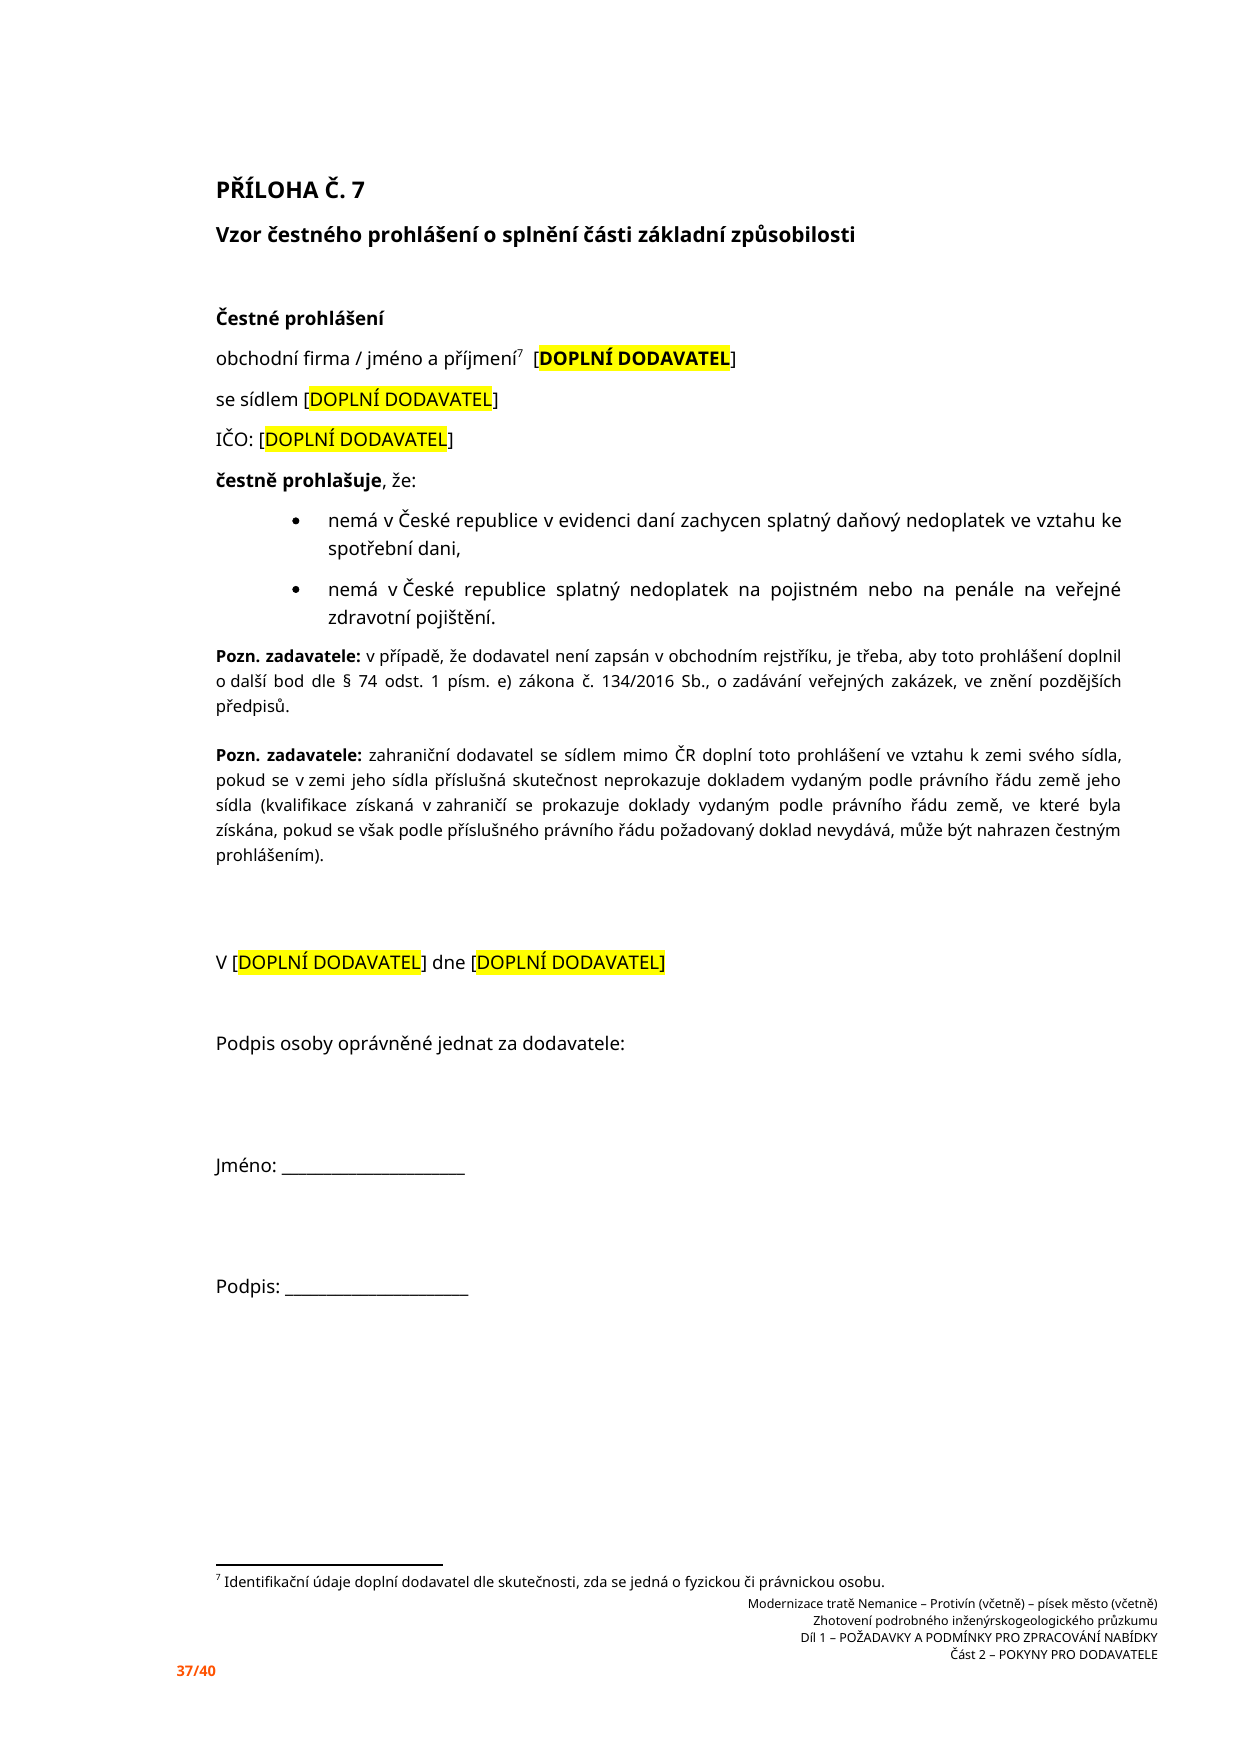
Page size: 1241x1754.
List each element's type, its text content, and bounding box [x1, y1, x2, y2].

text Jméno: ______________________ [216, 1152, 1122, 1178]
text Pozn. zadavatele: zahraniční dodavatel se sídlem mimo ČR doplní toto prohlášení ve vztahu k zemi svého sídla, pokud se v zemi jeho sídla příslušná skutečnost neprokazuje dokladem vydaným podle právního řádu země jeho sídla (kvalifikace získaná v zahraničí se prokazuje doklady vydaným podle právního řádu země, ve které byla získána, pokud se však podle příslušného právního řádu požadovaný doklad nevydává, může být nahrazen čestným prohlášením). [216, 744, 1122, 866]
text obchodní firma / jméno a příjmení [DOPLNÍ DODAVATEL] [216, 345, 539, 371]
text V [DOPLNÍ DODAVATEL] dne [DOPLNÍ DODAVATEL] [216, 949, 1122, 975]
text Pozn. zadavatele: v případě, že dodavatel není zapsán v obchodním rejstříku, je třeba, aby toto prohlášení doplnil o další bod dle § 74 odst. 1 písm. e) zákona č. 134/2016 Sb., o zadávání veřejných zakázek, ve znění pozdějších předpisů. [216, 644, 1122, 717]
text Podpis: ______________________ [216, 1274, 1122, 1299]
text čestně prohlašuje, že: [216, 467, 1122, 492]
text Podpis osoby oprávněné jednat za dodavatele: [216, 1031, 1122, 1056]
text Příloha č. 7 [216, 174, 1122, 205]
text se sídlem [DOPLNÍ DODAVATEL] [492, 386, 1122, 411]
text IČO: [DOPLNÍ DODAVATEL] [447, 426, 1122, 452]
text nemá v České republice splatný nedoplatek na pojistném nebo na penále na veřejné zdravotní pojištění. [292, 576, 1122, 629]
text obchodní firma / jméno a příjmení [DOPLNÍ DODAVATEL] [730, 345, 1122, 371]
text Čestné prohlášení [216, 305, 1122, 330]
text se sídlem [DOPLNÍ DODAVATEL] [216, 386, 309, 411]
text Vzor čestného prohlášení o splnění části základní způsobilosti [216, 221, 1122, 249]
text nemá v České republice v evidenci daní zachycen splatný daňový nedoplatek ve vztahu ke spotřební dani, [292, 507, 1122, 561]
